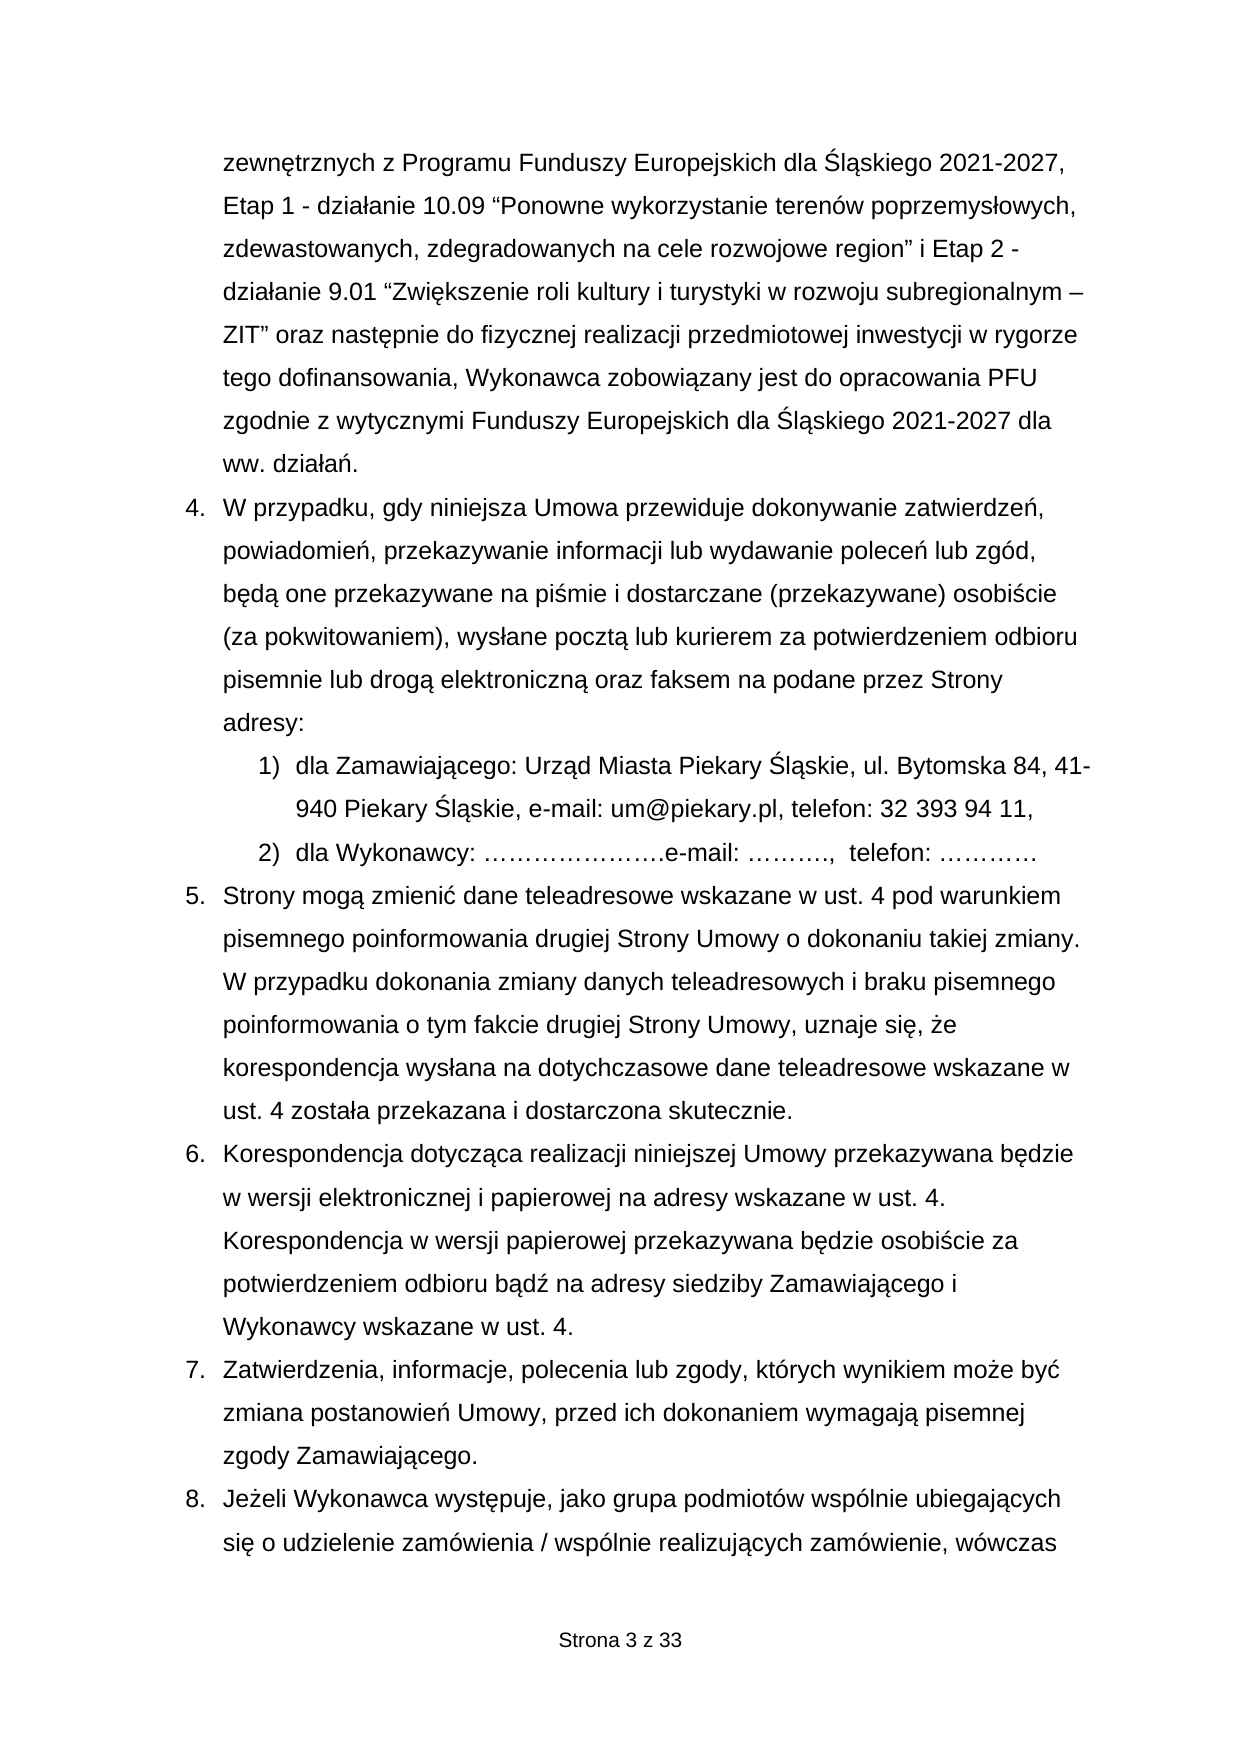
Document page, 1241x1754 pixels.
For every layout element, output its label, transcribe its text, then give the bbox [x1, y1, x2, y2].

list dla Wykonawcy: ………………….e-mail: ………., telefon: ………… [258, 838, 1093, 866]
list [185, 148, 1093, 478]
list Strony mogą zmienić dane teleadresowe wskazane w ust. 4 pod warunkiem pisemnego poinformowania drugiej Strony Umowy o dokonaniu takiej zmiany. W przypadku dokonania zmiany danych teleadresowych i braku pisemnego poinformowania o tym fakcie drugiej Strony Umowy, uznaje się, że korespondencja wysłana na dotychczasowe dane teleadresowe wskazane w ust. 4 została przekazana i dostarczona skutecznie. [185, 881, 1093, 1125]
list W przypadku, gdy niniejsza Umowa przewiduje dokonywanie zatwierdzeń, powiadomień, przekazywanie informacji lub wydawanie poleceń lub zgód, będą one przekazywane na piśmie i dostarczane (przekazywane) osobiście (za pokwitowaniem), wysłane pocztą lub kurierem za potwierdzeniem odbioru pisemnie lub drogą elektroniczną oraz faksem na podane przez Strony adresy: [185, 493, 1093, 737]
list dla Zamawiającego: Urząd Miasta Piekary Śląskie, ul. Bytomska 84, 41-940 Piekary Śląskie, e-mail: um@piekary.pl, telefon: 32 393 94 11, [258, 751, 1093, 823]
list Korespondencja dotycząca realizacji niniejszej Umowy przekazywana będzie w wersji elektronicznej i papierowej na adresy wskazane w ust. 4. Korespondencja w wersji papierowej przekazywana będzie osobiście za potwierdzeniem odbioru bądź na adresy siedziby Zamawiającego i Wykonawcy wskazane w ust. 4. [185, 1139, 1093, 1341]
list Zatwierdzenia, informacje, polecenia lub zgody, których wynikiem może być zmiana postanowień Umowy, przed ich dokonaniem wymagają pisemnej zgody Zamawiającego. [185, 1355, 1093, 1470]
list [185, 1484, 1093, 1556]
